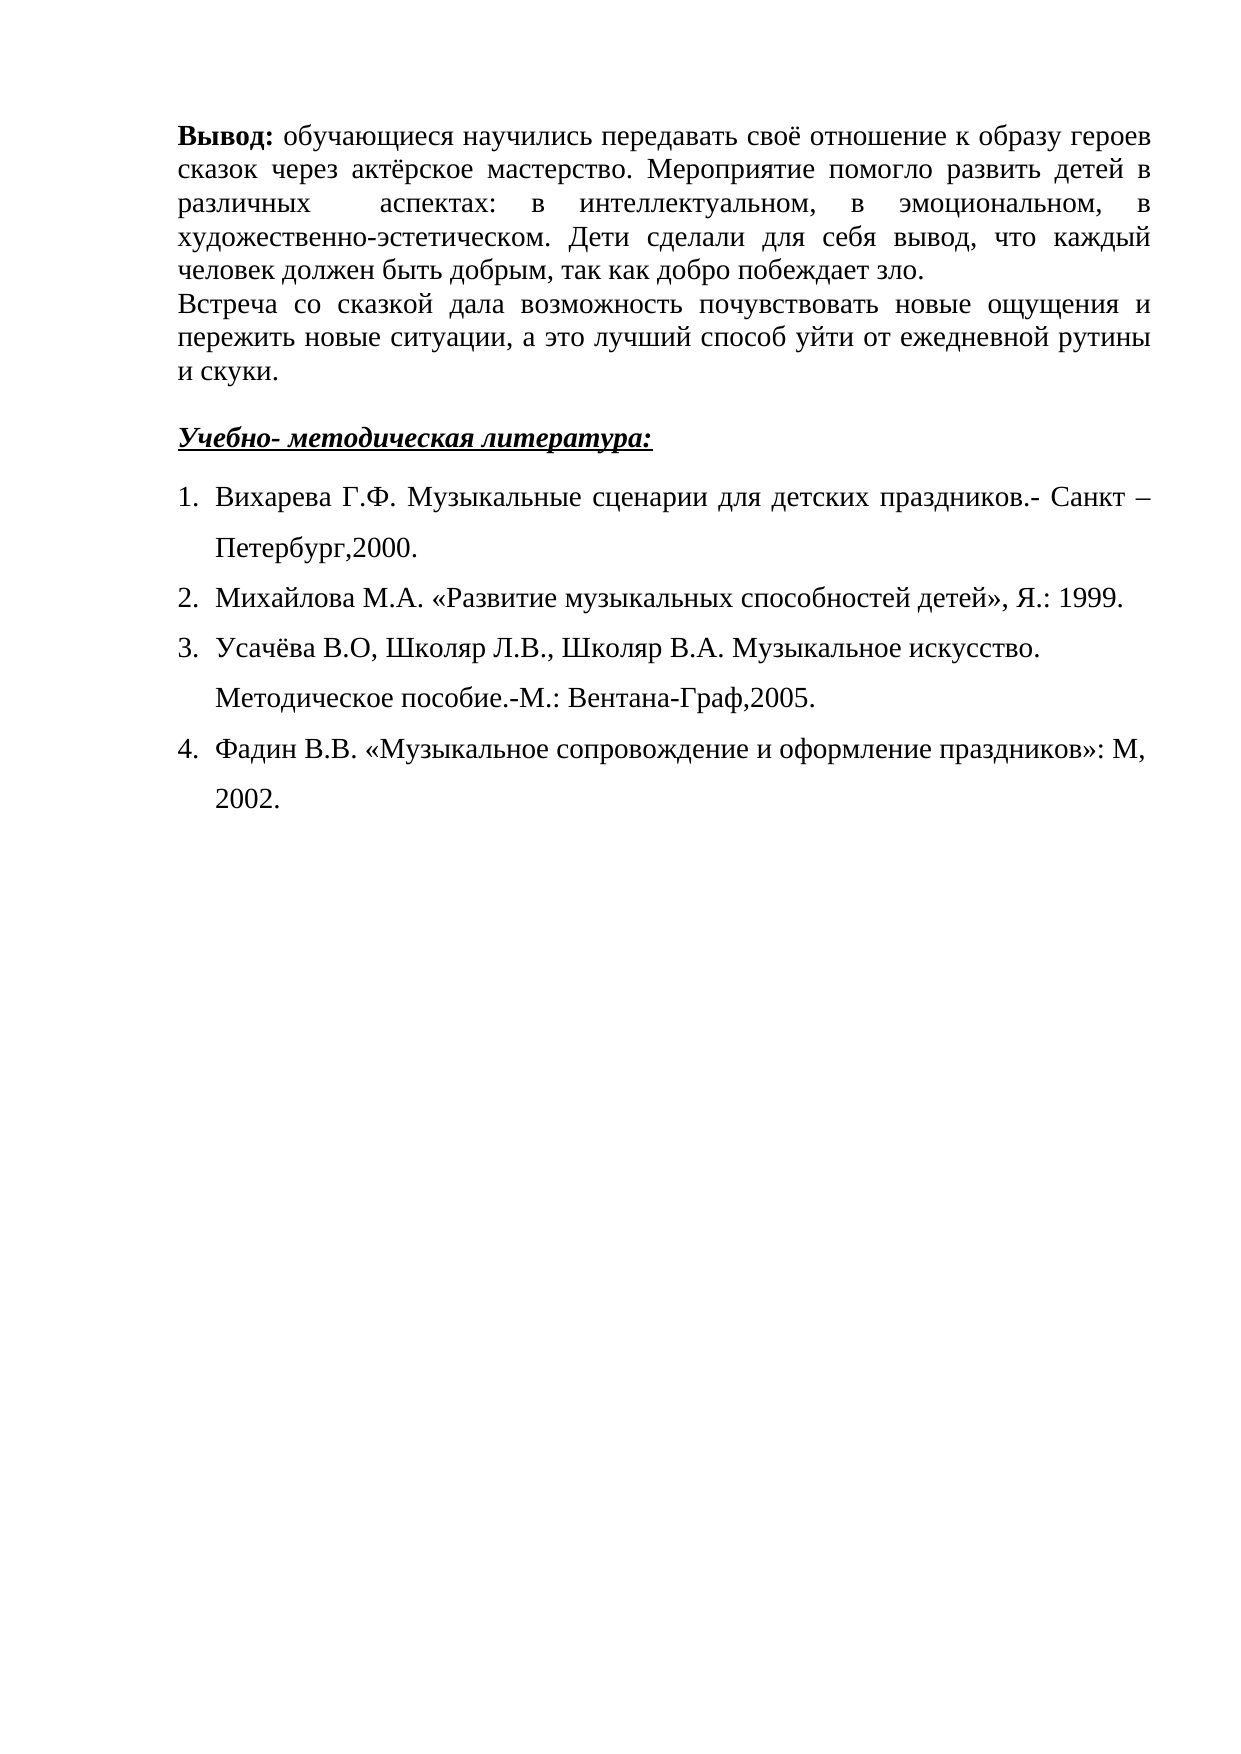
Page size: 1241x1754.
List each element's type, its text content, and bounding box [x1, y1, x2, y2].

text Встреча со сказкой дала возможность почувствовать новые ощущения и пережить новые ситуации, а это лучший способ уйти от ежедневной рутины и скуки. [177, 286, 1152, 386]
text Учебно- методическая литература: [177, 420, 1152, 453]
list Михайлова М.А. «Развитие музыкальных способностей детей», Я.: 1999. [177, 580, 1152, 613]
text Вывод: обучающиеся научились передавать своё отношение к образу героев сказок через актёрское мастерство. Мероприятие помогло развить детей в различных аспектах: в интеллектуальном, в эмоциональном, в художественно-эстетическом. Дети сделали для себя вывод, что каждый человек должен быть добрым, так как добро побеждает зло. [177, 118, 1152, 286]
list Вихарева Г.Ф. Музыкальные сценарии для детских праздников.- Санкт –Петербург,2000. [177, 479, 1152, 563]
list Фадин В.В. «Музыкальное сопровождение и оформление праздников»: М, 2002. [177, 731, 1152, 815]
list Усачёва В.О, Школяр Л.В., Школяр В.А. Музыкальное искусство. Методическое пособие.-М.: Вентана-Граф,2005. [177, 630, 1152, 714]
